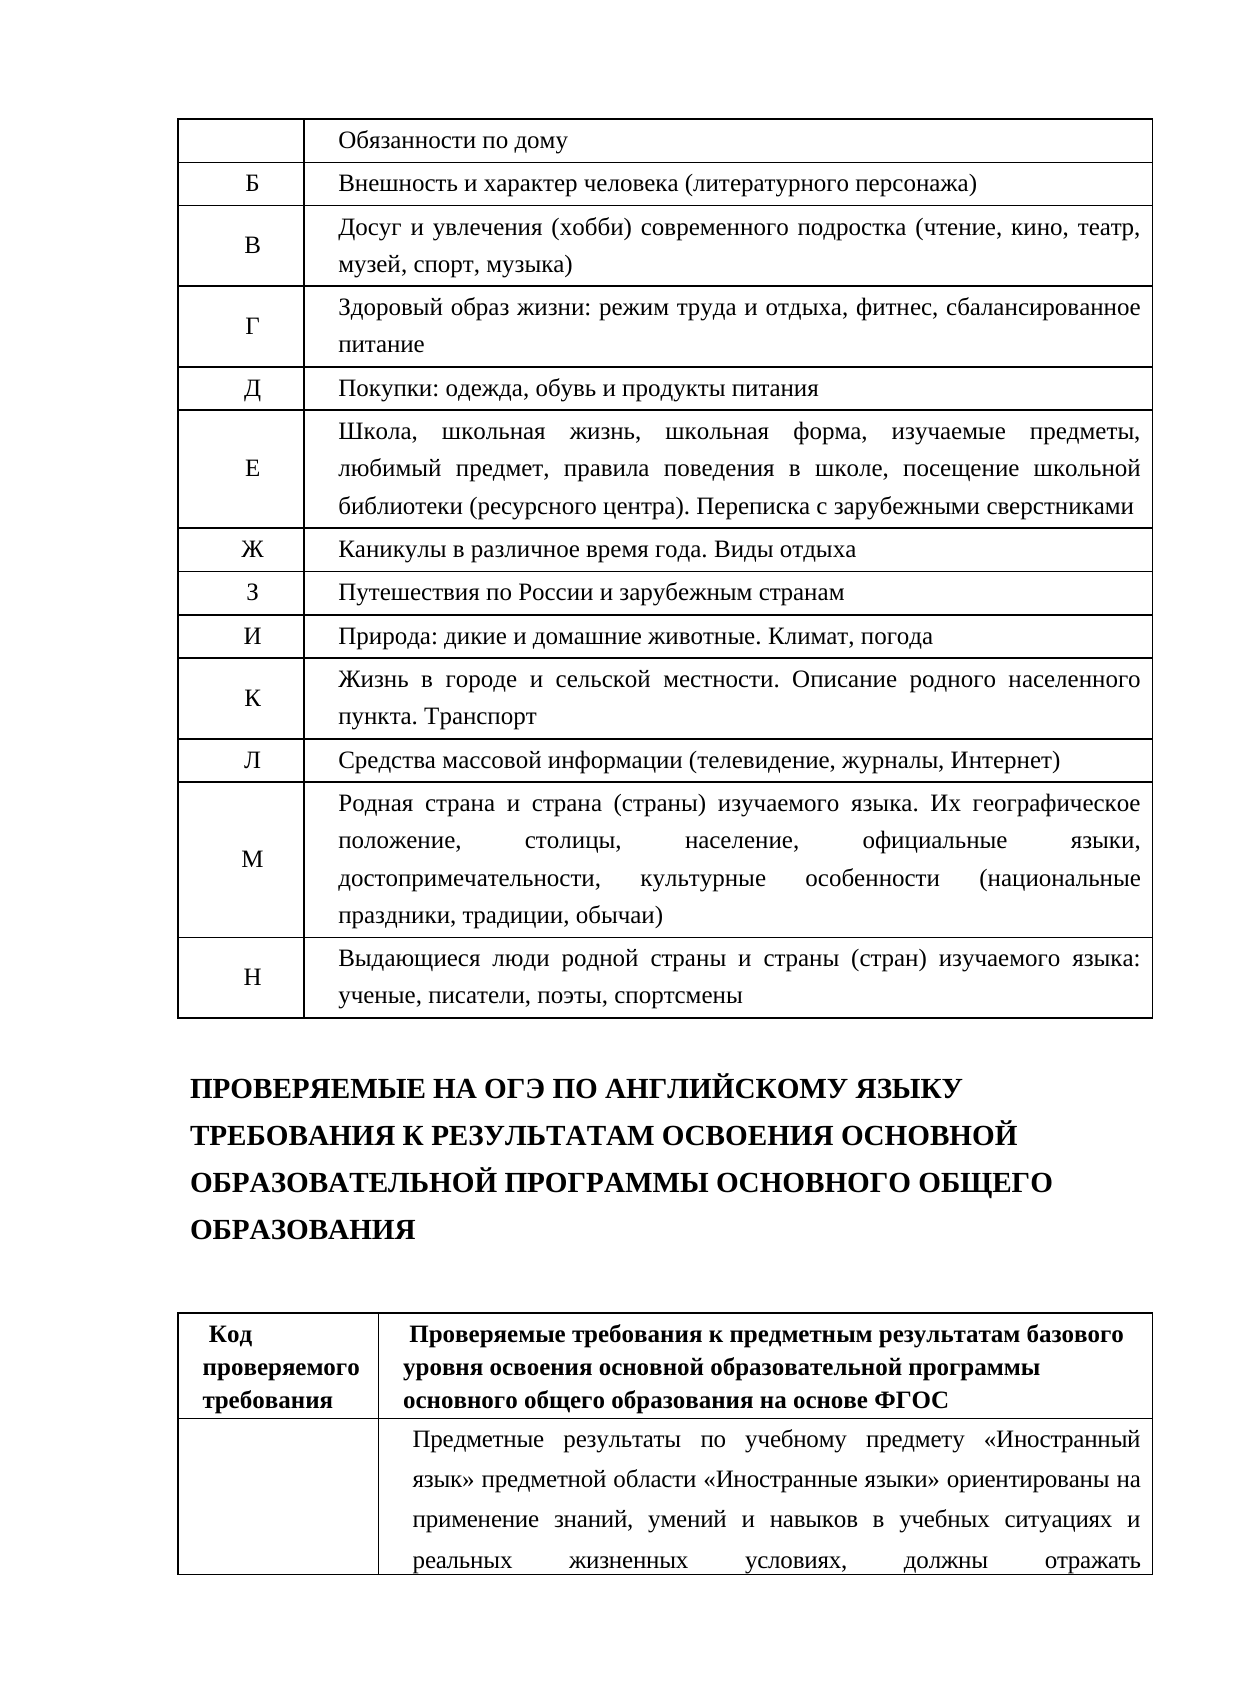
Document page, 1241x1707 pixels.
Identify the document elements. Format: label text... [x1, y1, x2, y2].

table_cell Внешность и характер человека (литературного персонажа) [305, 163, 1152, 205]
table_cell Путешествия по России и зарубежным странам [305, 572, 1152, 614]
table_cell Природа: дикие и домашние животные. Климат, погода [305, 616, 1152, 657]
table_cell Средства массовой информации (телевидение, журналы, Интернет) [305, 740, 1152, 781]
table_cell И [179, 616, 303, 657]
table_cell К [179, 659, 303, 738]
table_cell Выдающиеся люди родной страны и страны (стран) изучаемого языка: ученые, писатели, поэты, спортсмены [305, 938, 1152, 1017]
table_header Проверяемые требования к предметным результатам базового уровня освоения основной образовательной программы основного общего образования на основе ФГОС [379, 1314, 1152, 1417]
table_cell Б [179, 163, 303, 205]
table_cell З [179, 572, 303, 614]
table_cell Жизнь в городе и сельской местности. Описание родного населенного пункта. Транспорт [305, 659, 1152, 738]
table_cell А [179, 120, 303, 161]
table_header Код проверяемого требования [179, 1314, 378, 1417]
table_cell Д [179, 368, 303, 409]
table_cell Покупки: одежда, обувь и продукты питания [305, 368, 1152, 409]
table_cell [379, 1419, 1152, 1573]
table_cell Е [179, 411, 303, 527]
table_cell [179, 1419, 378, 1573]
table_cell Родная страна и страна (страны) изучаемого языка. Их географическое положение, столицы, население, официальные языки, достопримечательности, культурные особенности (национальные праздники, традиции, обычаи) [305, 783, 1152, 936]
table_cell Школа, школьная жизнь, школьная форма, изучаемые предметы, любимый предмет, правила поведения в школе, посещение школьной библиотеки (ресурсного центра). Переписка с зарубежными сверстниками [305, 411, 1152, 527]
table_cell Л [179, 740, 303, 781]
table_cell В [179, 206, 303, 285]
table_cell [305, 120, 1152, 161]
table_cell Досуг и увлечения (хобби) современного подростка (чтение, кино, театр, музей, спорт, музыка) [305, 206, 1152, 285]
text ПРОВЕРЯЕМЫЕ НА ОГЭ ПО АНГЛИЙСКОМУ ЯЗЫКУ ТРЕБОВАНИЯ К РЕЗУЛЬТАТАМ ОСВОЕНИЯ ОСНОВНОЙ ОБРАЗОВАТЕЛЬНОЙ ПРОГРАММЫ ОСНОВНОГО ОБЩЕГО ОБРАЗОВАНИЯ [190, 1072, 1152, 1246]
table_cell Г [179, 287, 303, 366]
table_cell Ж [179, 529, 303, 571]
table_cell М [179, 783, 303, 936]
table_cell Н [179, 938, 303, 1017]
table_cell Каникулы в различное время года. Виды отдыха [305, 529, 1152, 571]
table_cell Здоровый образ жизни: режим труда и отдыха, фитнес, сбалансированное питание [305, 287, 1152, 366]
